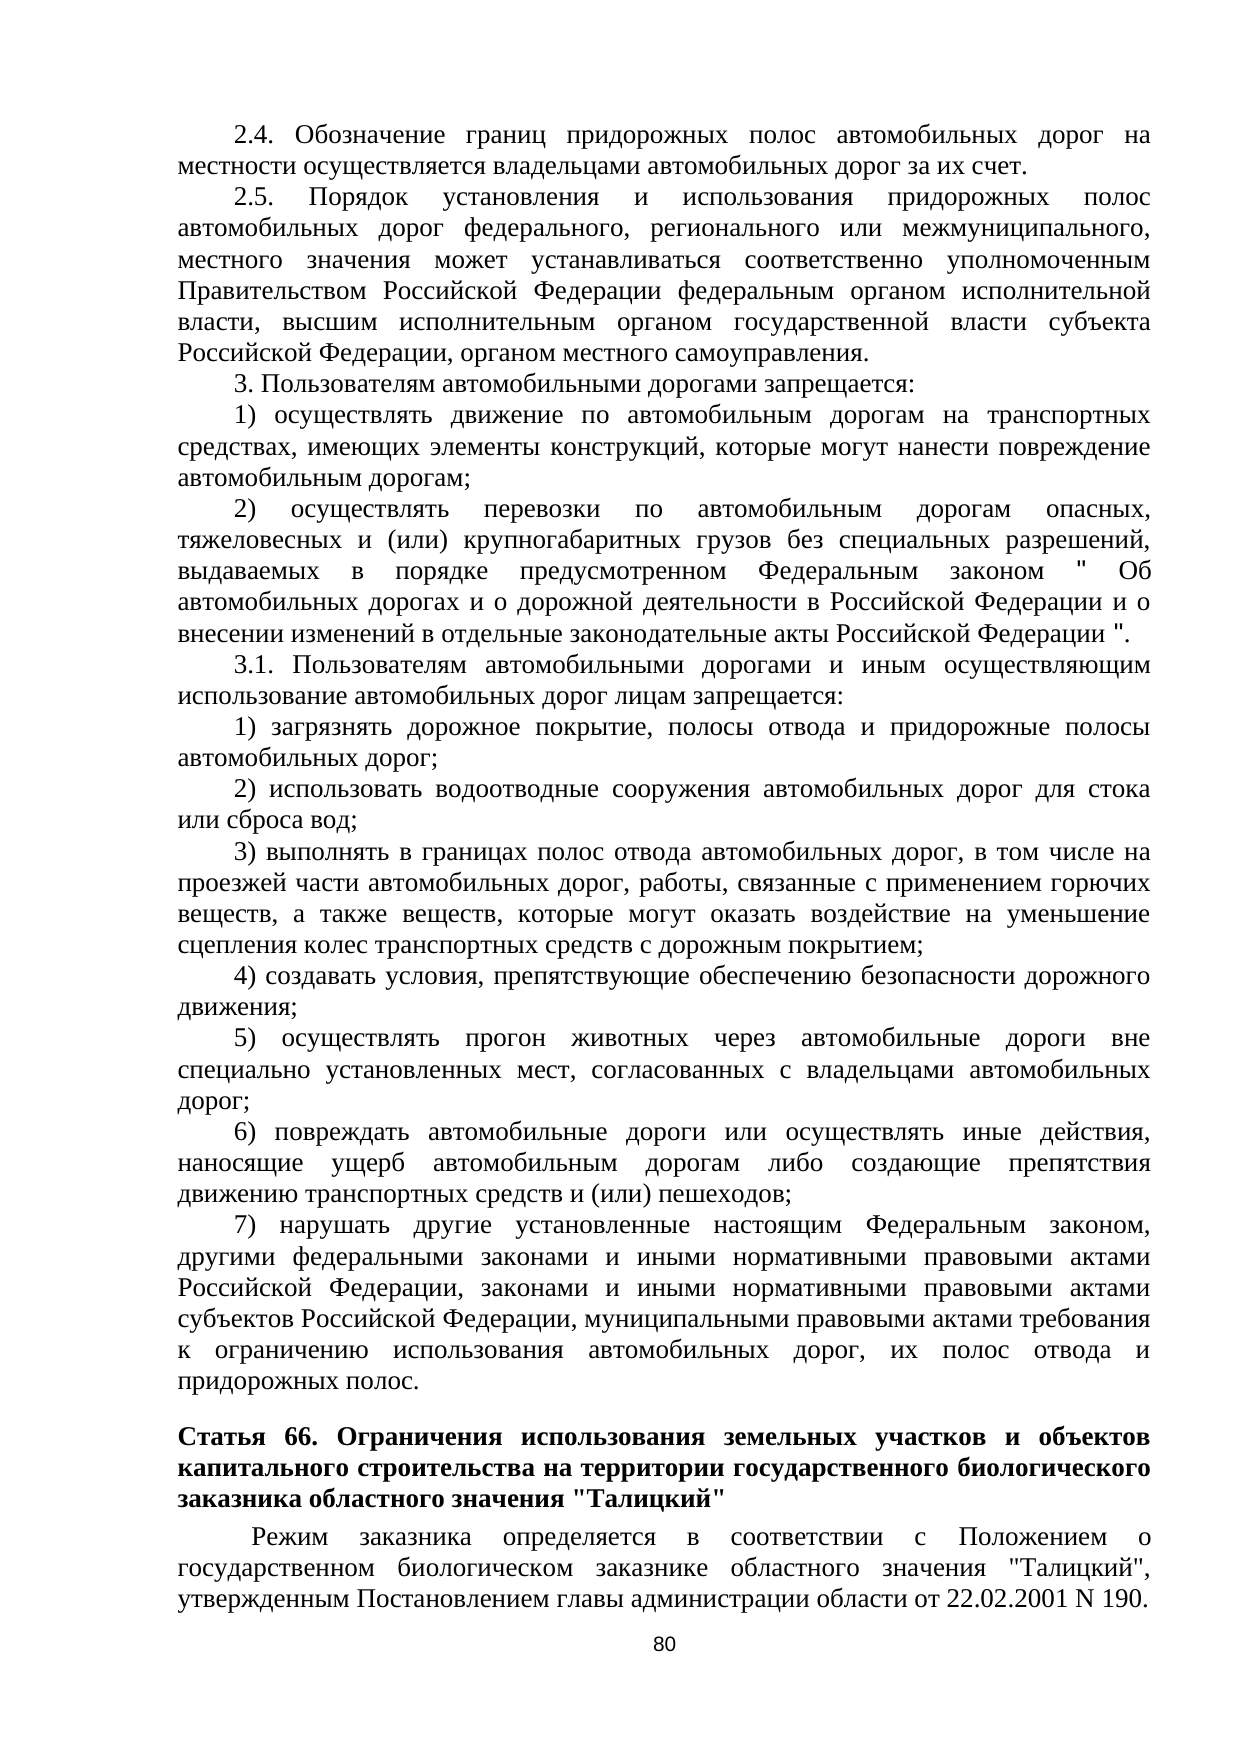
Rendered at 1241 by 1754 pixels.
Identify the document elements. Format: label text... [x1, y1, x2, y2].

text 1) загрязнять дорожное покрытие, полосы отвода и придорожные полосы автомобильных дорог; [177, 710, 1152, 772]
text 2) осуществлять перевозки по автомобильным дорогам опасных, тяжеловесных и (или) крупногабаритных грузов без специальных разрешений, выдаваемых в порядке предусмотренном Федеральным законом " Об автомобильных дорогах и о дорожной деятельности в Российской Федерации и о внесении изменений в отдельные законодательные акты Российской Федерации ". [177, 492, 1152, 648]
text 3) выполнять в границах полос отвода автомобильных дорог, в том числе на проезжей части автомобильных дорог, работы, связанные с применением горючих веществ, а также веществ, которые могут оказать воздействие на уменьшение сцепления колес транспортных средств с дорожным покрытием; [177, 835, 1152, 959]
text 4) создавать условия, препятствующие обеспечению безопасности дорожного движения; [177, 959, 1152, 1022]
text 2.5. Порядок установления и использования придорожных полос автомобильных дорог федерального, регионального или межмуниципального, местного значения может устанавливаться соответственно уполномоченным Правительством Российской Федерации федеральным органом исполнительной власти, высшим исполнительным органом государственной власти субъекта Российской Федерации, органом местного самоуправления. [177, 180, 1152, 367]
text 3.1. Пользователям автомобильными дорогами и иным осуществляющим использование автомобильных дорог лицам запрещается: [177, 648, 1152, 710]
text 3. Пользователям автомобильными дорогами запрещается: [177, 367, 1152, 398]
text 6) повреждать автомобильные дороги или осуществлять иные действия, наносящие ущерб автомобильным дорогам либо создающие препятствия движению транспортных средств и (или) пешеходов; [177, 1115, 1152, 1208]
text 1) осуществлять движение по автомобильным дорогам на транспортных средствах, имеющих элементы конструкций, которые могут нанести повреждение автомобильным дорогам; [177, 398, 1152, 492]
text 2.4. Обозначение границ придорожных полос автомобильных дорог на местности осуществляется владельцами автомобильных дорог за их счет. [177, 118, 1152, 180]
text Режим заказника определяется в соответствии с Положением о государственном биологическом заказнике областного значения "Талицкий", утвержденным Постановлением главы администрации области от 22.02.2001 N 190. [177, 1520, 1152, 1613]
text 2) использовать водоотводные сооружения автомобильных дорог для стока или сброса вод; [177, 772, 1152, 835]
subtitle Статья 66. Ограничения использования земельных участков и объектов капитального строительства на территории государственного биологического заказника областного значения "Талицкий" [177, 1420, 1152, 1514]
text 7) нарушать другие установленные настоящим Федеральным законом, другими федеральными законами и иными нормативными правовыми актами Российской Федерации, законами и иными нормативными правовыми актами субъектов Российской Федерации, муниципальными правовыми актами требования к ограничению использования автомобильных дорог, их полос отвода и придорожных полос. [177, 1208, 1152, 1395]
text 5) осуществлять прогон животных через автомобильные дороги вне специально установленных мест, согласованных с владельцами автомобильных дорог; [177, 1022, 1152, 1115]
